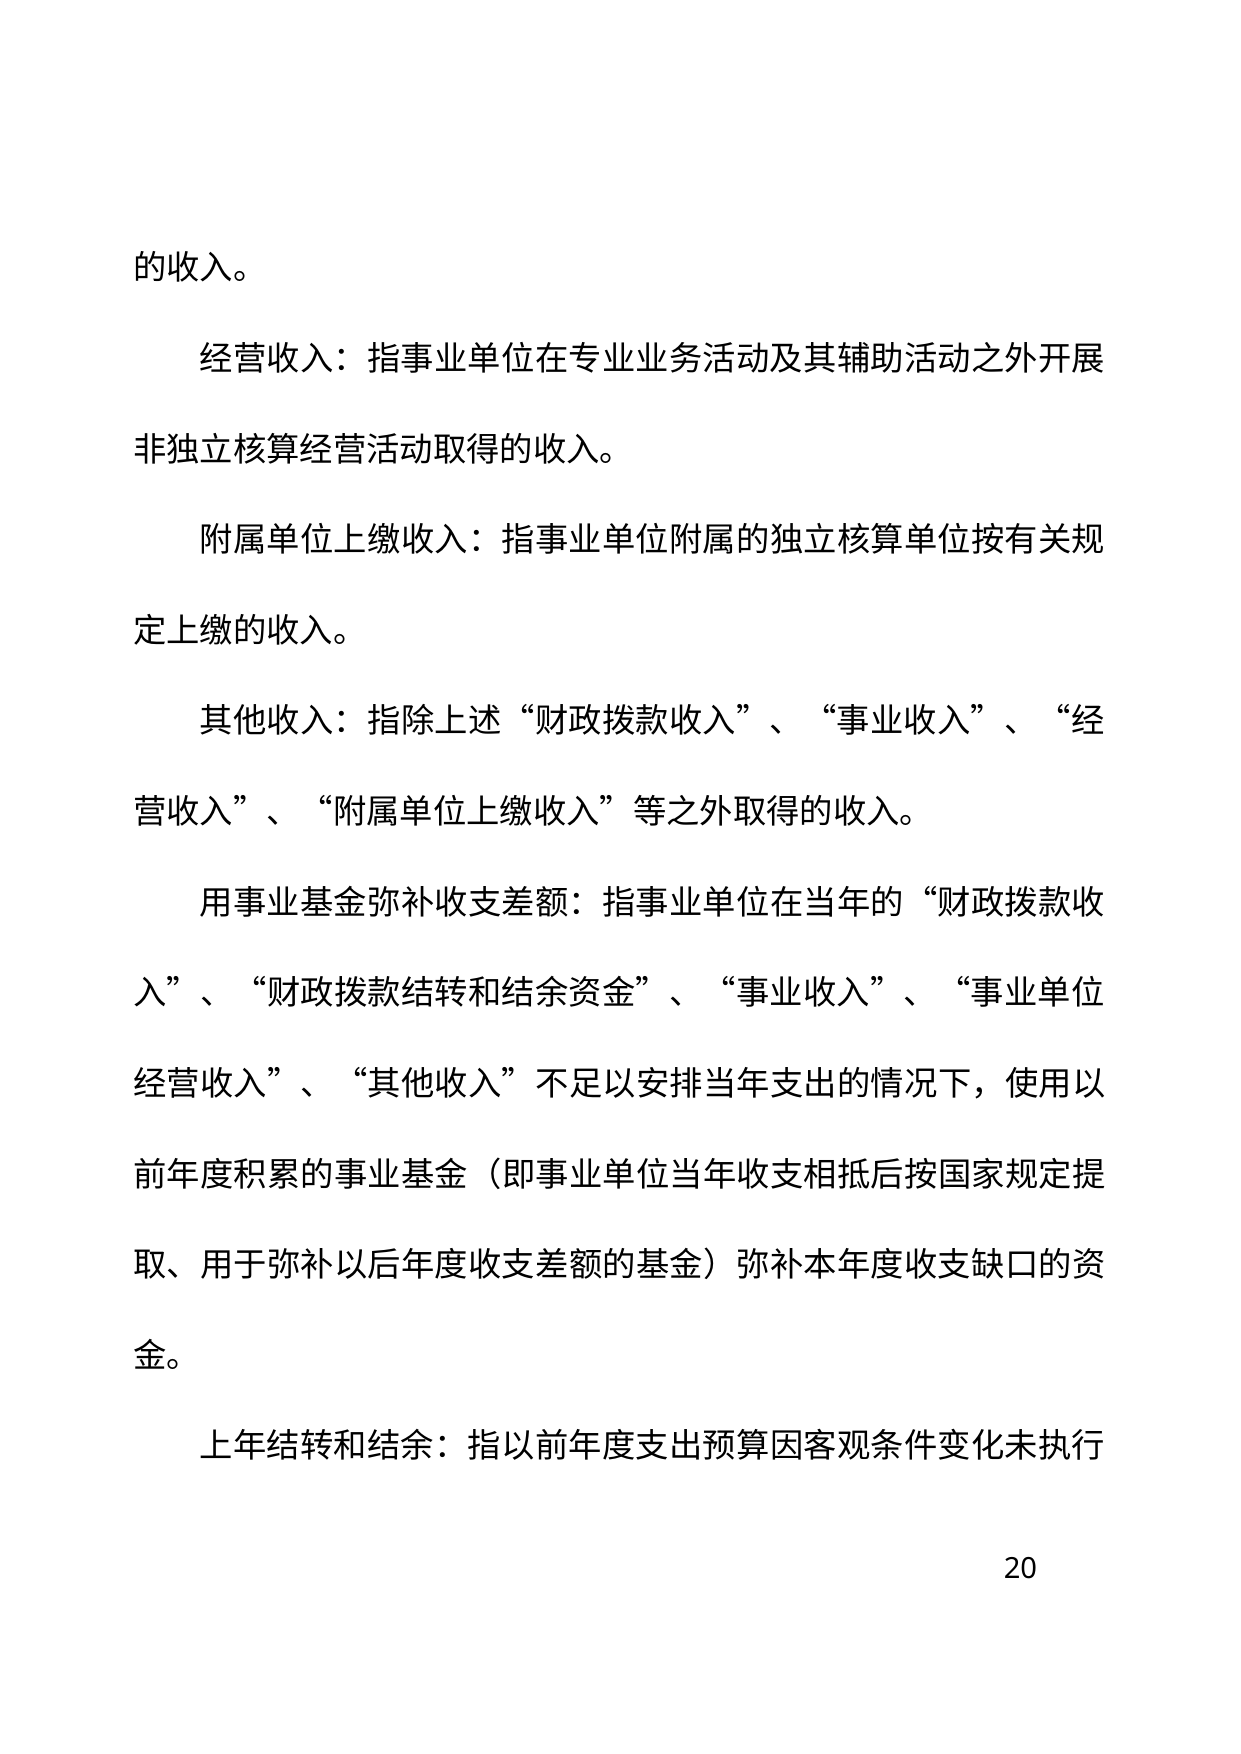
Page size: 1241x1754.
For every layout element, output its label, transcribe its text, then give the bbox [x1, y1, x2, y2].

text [133, 1398, 1107, 1489]
text 经营收入：指事业单位在专业业务活动及其辅助活动之外开展非独立核算经营活动取得的收入。 [133, 311, 1107, 492]
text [133, 220, 1107, 311]
text 其他收入：指除上述“财政拨款收入”、“事业收入”、“经营收入”、“附属单位上缴收入”等之外取得的收入。 [133, 673, 1107, 854]
text 用事业基金弥补收支差额：指事业单位在当年的“财政拨款收入”、“财政拨款结转和结余资金”、“事业收入”、“事业单位经营收入”、“其他收入”不足以安排当年支出的情况下，使用以前年度积累的事业基金（即事业单位当年收支相抵后按国家规定提取、用于弥补以后年度收支差额的基金）弥补本年度收支缺口的资金。 [133, 854, 1107, 1398]
text 附属单位上缴收入：指事业单位附属的独立核算单位按有关规定上缴的收入。 [133, 492, 1107, 673]
